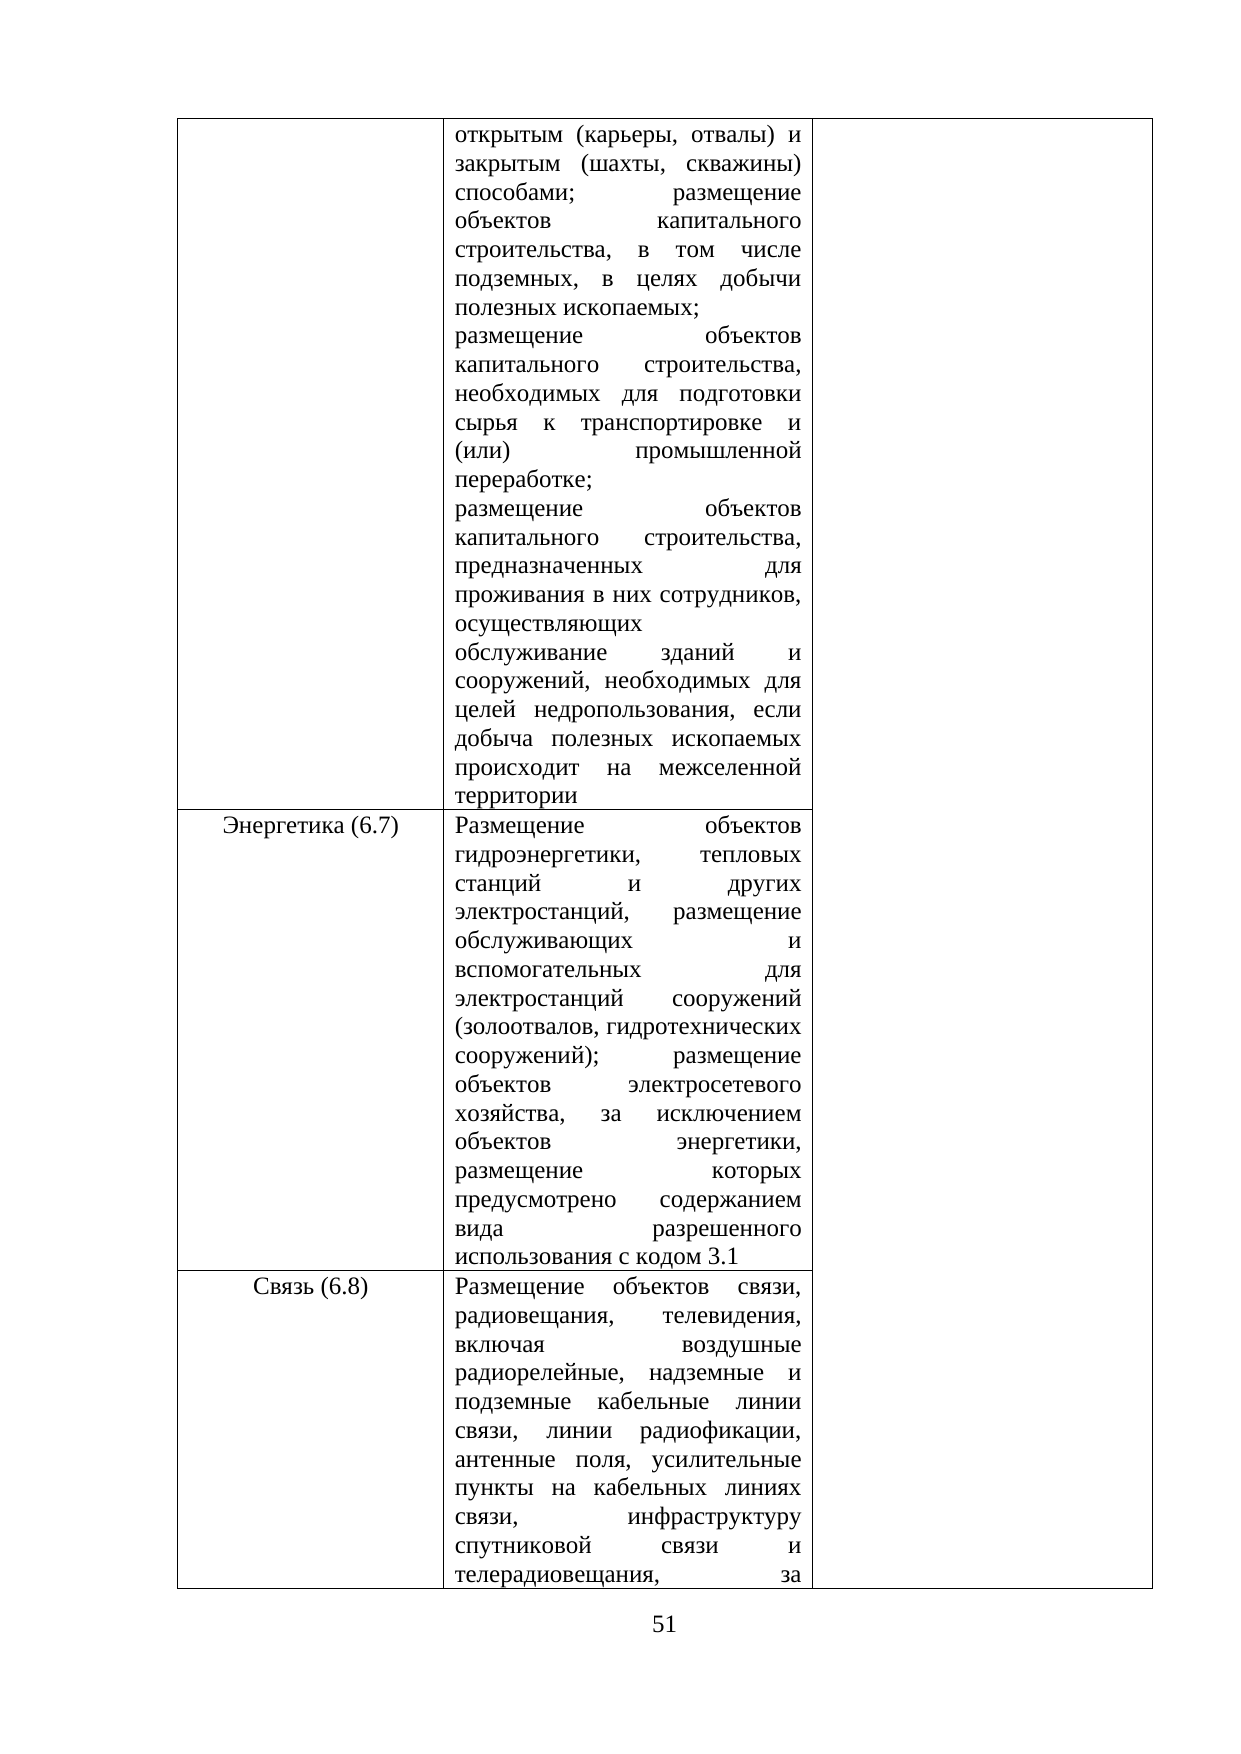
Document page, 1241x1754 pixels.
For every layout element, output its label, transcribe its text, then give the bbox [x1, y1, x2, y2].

table_cell Размещение объектов гидроэнергетики, тепловых станций и других электростанций, размещение обслуживающих и вспомогательных для электростанций сооружений (золоотвалов, гидротехнических сооружений); размещение объектов электросетевого хозяйства, за исключением объектов энергетики, размещение которых предусмотрено содержанием вида разрешенного использования с кодом 3.1 [444, 810, 812, 1270]
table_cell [178, 119, 443, 809]
table_cell Связь (6.8) [178, 1271, 443, 1587]
table_cell Энергетика (6.7) [178, 810, 443, 1270]
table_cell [444, 119, 812, 809]
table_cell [444, 1271, 812, 1587]
